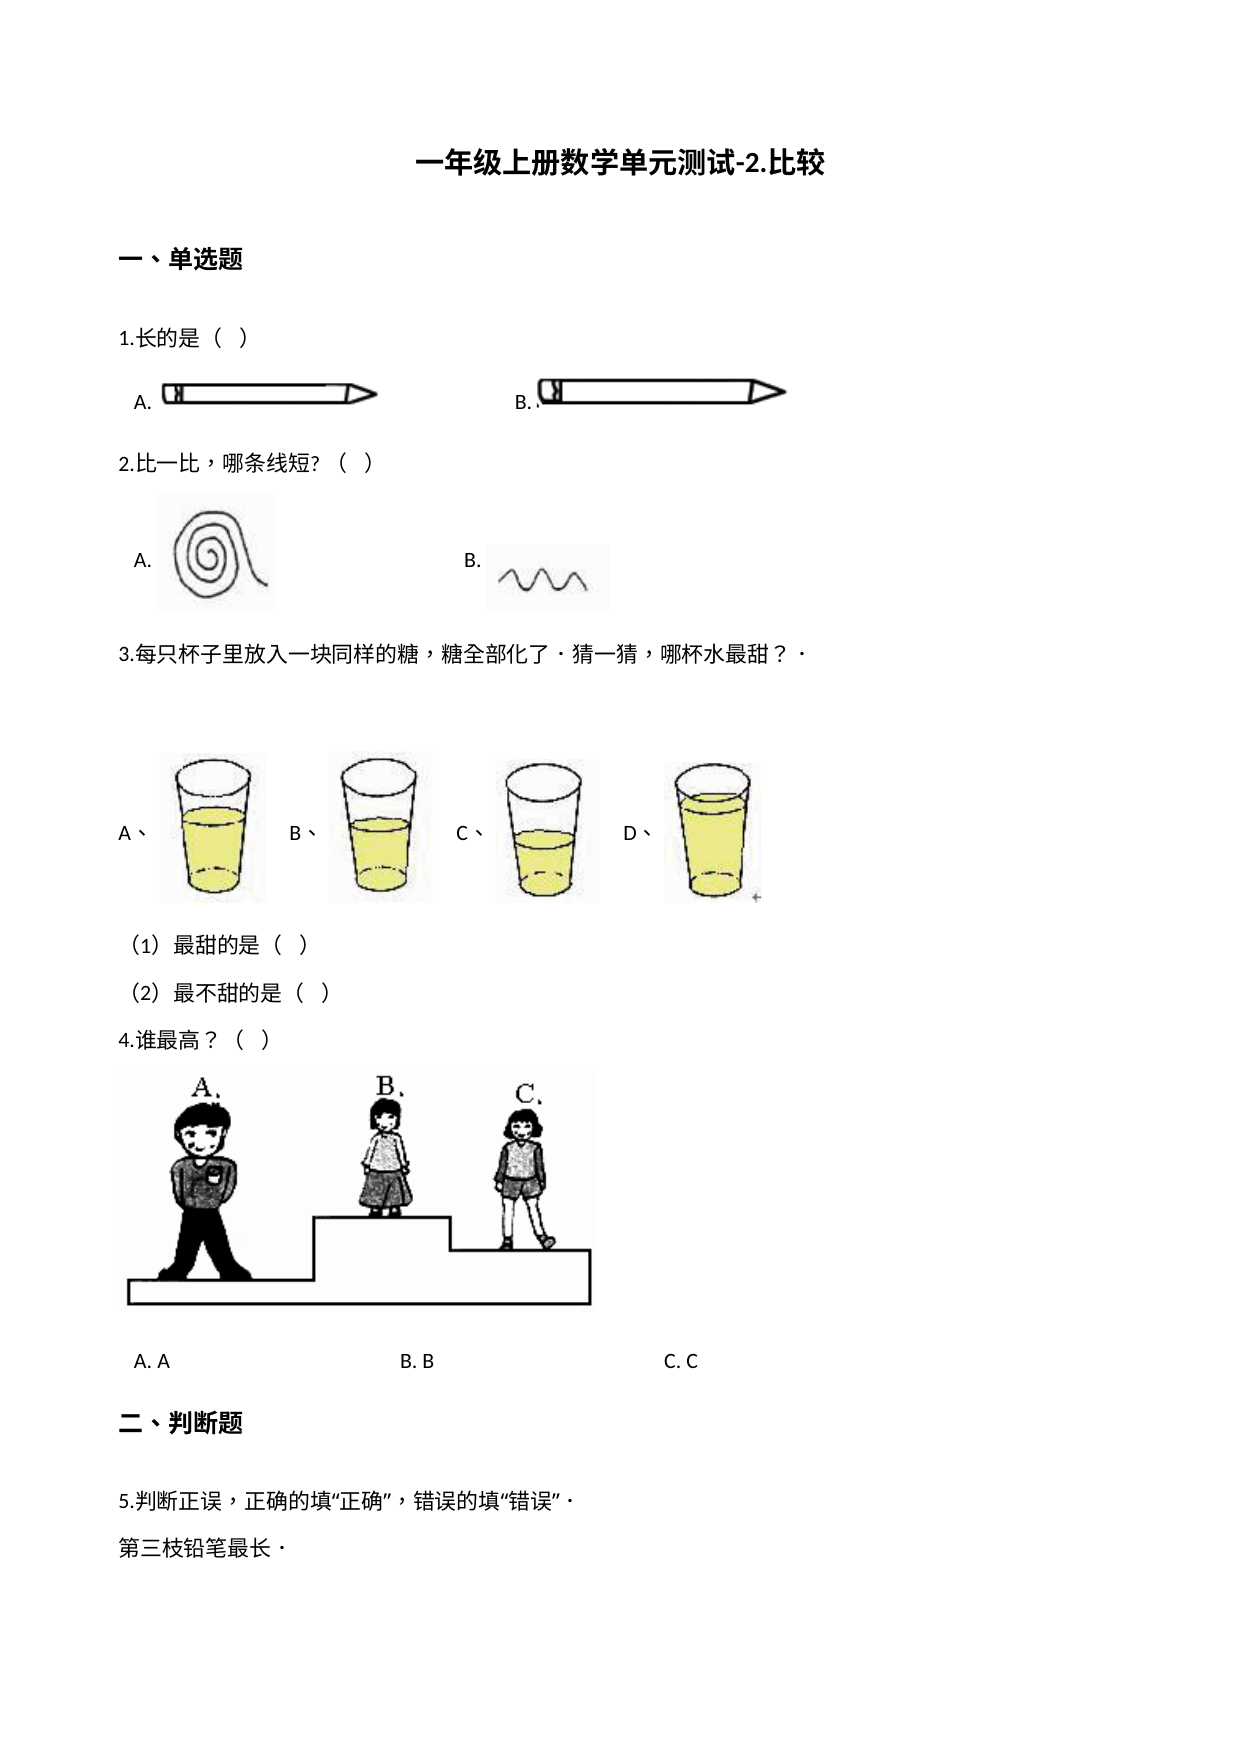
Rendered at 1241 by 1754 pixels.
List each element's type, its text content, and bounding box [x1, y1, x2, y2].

text A. B. [134, 494, 1122, 624]
text 一年级上册数学单元测试-2.比较 [118, 129, 1122, 194]
picture [536, 368, 789, 411]
picture [664, 762, 762, 903]
picture [495, 759, 601, 903]
picture [157, 382, 392, 411]
picture [328, 751, 434, 903]
text 3.每只杯子里放入一块同样的糖，糖全部化了．猜一猜，哪杯水最甜？． A、 B、 C、 D、 [118, 638, 1122, 914]
picture [118, 1071, 598, 1312]
text 第三枝铅笔最长． [118, 1532, 1122, 1564]
text 5.判断正误，正确的填“正确”，错误的填“错误”． [118, 1485, 1122, 1517]
picture [486, 544, 610, 610]
picture [157, 494, 276, 610]
text （1）最甜的是（ ） [118, 929, 1122, 961]
text 4.谁最高？（ ） [118, 1024, 1122, 1056]
picture [158, 753, 267, 903]
text 2.比一比，哪条线短? （ ） [118, 447, 1122, 479]
text 1.长的是（ ） [118, 321, 1122, 354]
text 二、判断题 [118, 1390, 1122, 1455]
text 一、单选题 [118, 227, 1122, 292]
text A. A B. B C. C [134, 1344, 1122, 1377]
text （2）最不甜的是（ ） [118, 976, 1122, 1009]
